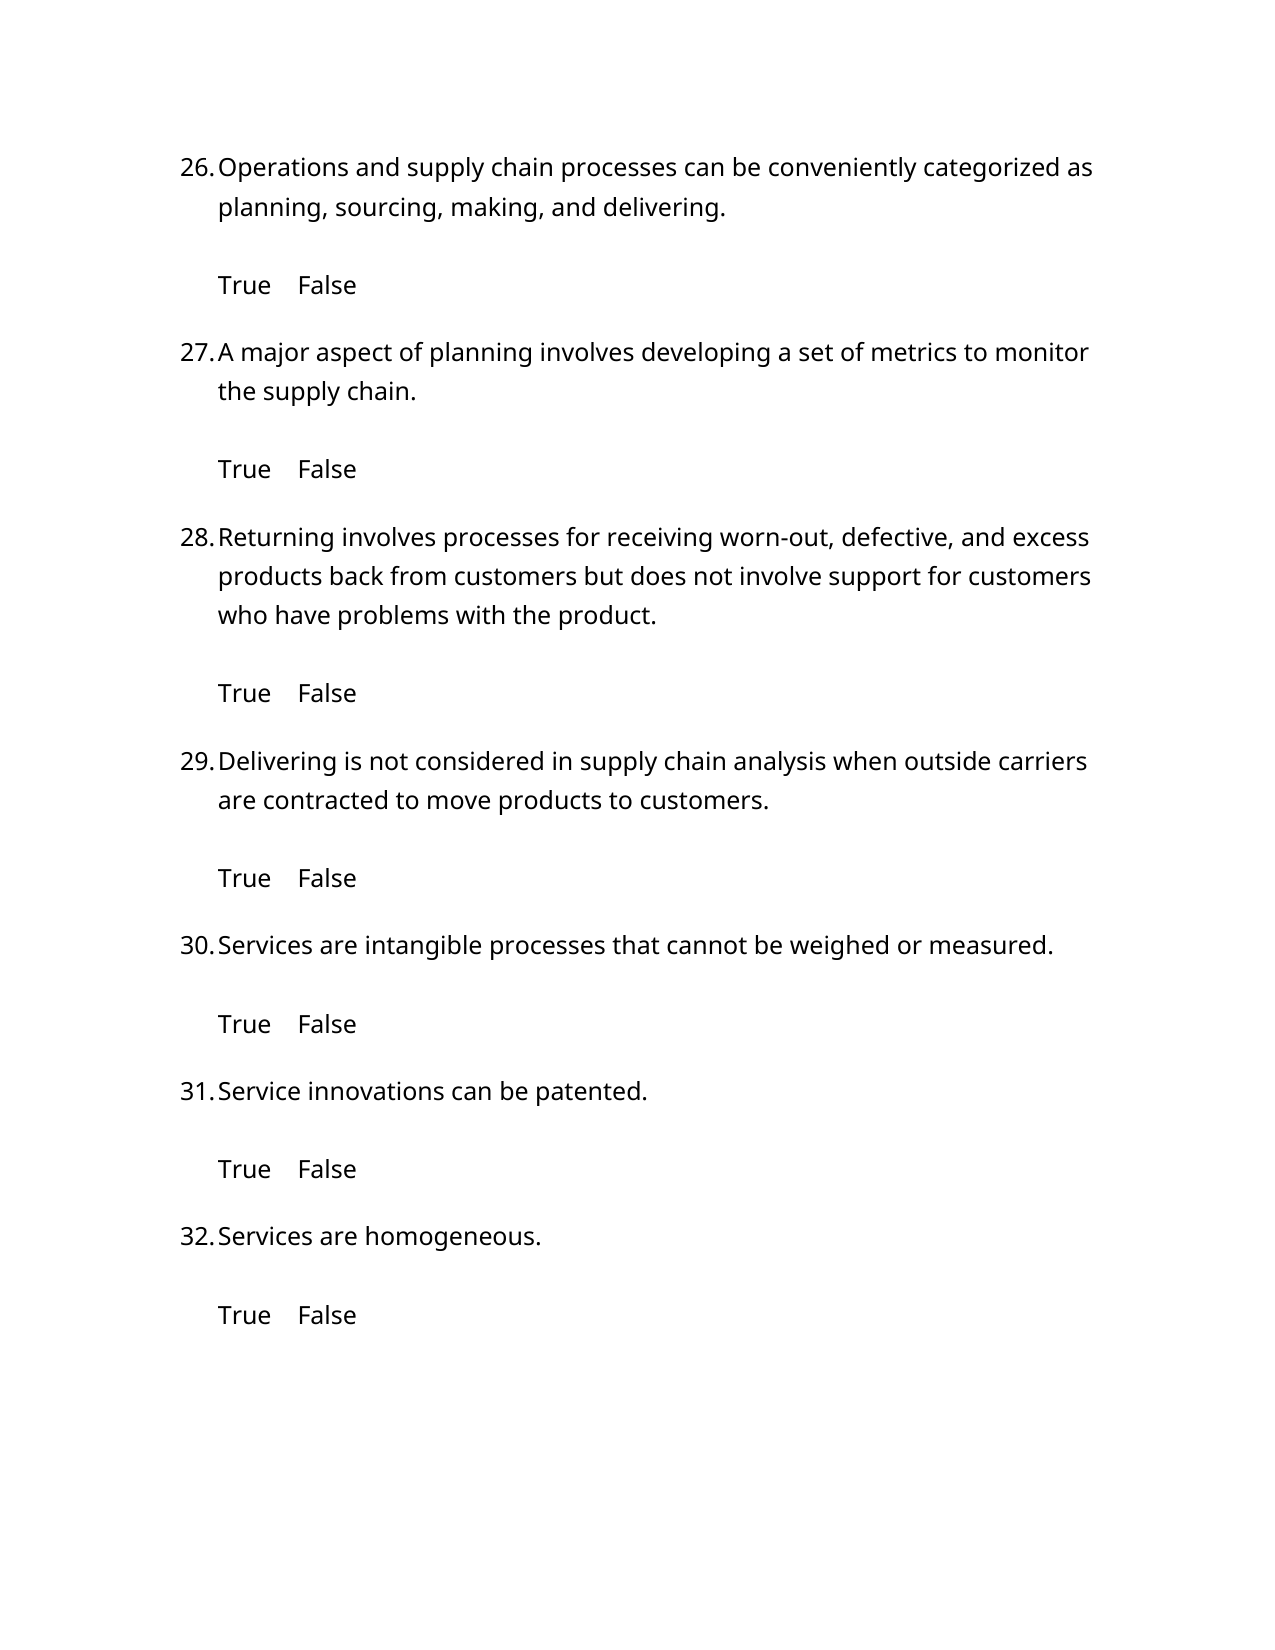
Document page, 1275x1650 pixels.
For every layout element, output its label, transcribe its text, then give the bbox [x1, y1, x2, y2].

table_header Service innovations can be patented. True False [218, 1074, 1125, 1190]
table_header 30. [180, 928, 218, 1044]
table_header 27. [180, 335, 218, 490]
table_header 31. [180, 1074, 218, 1190]
table_header A major aspect of planning involves developing a set of metrics to monitor the supply chain. True False [218, 335, 1125, 490]
table_header 29. [180, 743, 218, 899]
table_header Operations and supply chain processes can be conveniently categorized as planning, sourcing, making, and delivering. True False [218, 150, 1125, 305]
table_header 28. [180, 519, 218, 714]
table_header Returning involves processes for receiving worn-out, defective, and excess products back from customers but does not involve support for customers who have problems with the product. True False [218, 519, 1125, 714]
table_header 32. [180, 1219, 218, 1335]
table_header Services are homogeneous. True False [218, 1219, 1125, 1335]
table_header Delivering is not considered in supply chain analysis when outside carriers are contracted to move products to customers. True False [218, 743, 1125, 899]
table_header 26. [180, 150, 218, 305]
table_header Services are intangible processes that cannot be weighed or measured. True False [218, 928, 1125, 1044]
